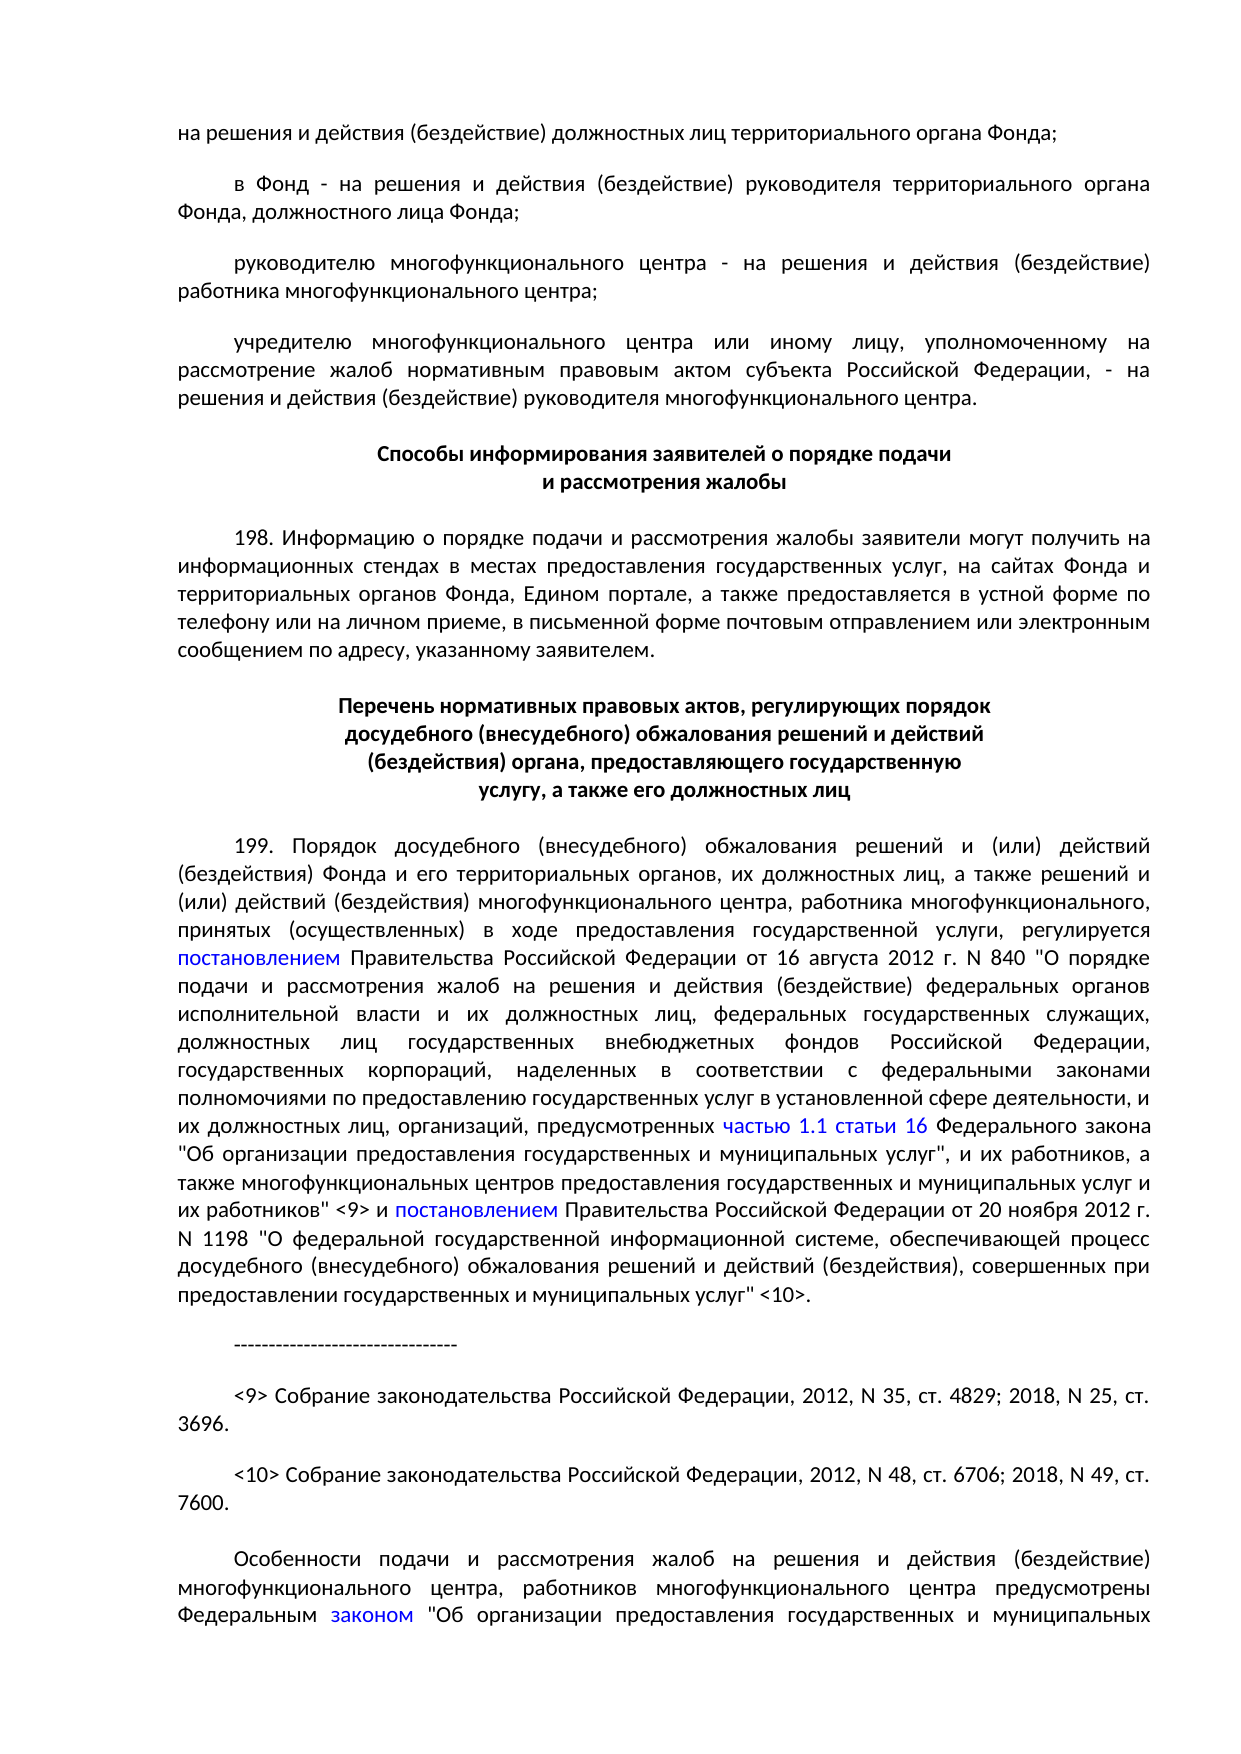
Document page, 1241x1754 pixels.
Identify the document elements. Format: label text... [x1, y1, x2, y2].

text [177, 118, 1152, 146]
title и рассмотрения жалобы [177, 467, 1152, 495]
text -------------------------------- [177, 1331, 1152, 1359]
title (бездействия) органа, предоставляющего государственную [177, 747, 1152, 775]
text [177, 1544, 1152, 1629]
title досудебного (внесудебного) обжалования решений и действий [177, 719, 1152, 747]
text <10> Собрание законодательства Российской Федерации, 2012, N 48, ст. 6706; 2018, N 49, ст. 7600. [177, 1461, 1152, 1517]
title Способы информирования заявителей о порядке подачи [177, 439, 1152, 467]
title услугу, а также его должностных лиц [177, 775, 1152, 803]
text в Фонд - на решения и действия (бездействие) руководителя территориального органа Фонда, должностного лица Фонда; [177, 169, 1152, 225]
text 198. Информацию о порядке подачи и рассмотрения жалобы заявители могут получить на информационных стендах в местах предоставления государственных услуг, на сайтах Фонда и территориальных органов Фонда, Едином портале, а также предоставляется в устной форме по телефону или на личном приеме, в письменной форме почтовым отправлением или электронным сообщением по адресу, указанному заявителем. [177, 523, 1152, 663]
title Перечень нормативных правовых актов, регулирующих порядок [177, 691, 1152, 719]
text руководителю многофункционального центра - на решения и действия (бездействие) работника многофункционального центра; [177, 248, 1152, 304]
text учредителю многофункционального центра или иному лицу, уполномоченному на рассмотрение жалоб нормативным правовым актом субъекта Российской Федерации, - на решения и действия (бездействие) руководителя многофункционального центра. [177, 327, 1152, 411]
text 199. Порядок досудебного (внесудебного) обжалования решений и (или) действий (бездействия) Фонда и его территориальных органов, их должностных лиц, а также решений и (или) действий (бездействия) многофункционального центра, работника многофункционального, принятых (осуществленных) в ходе предоставления государственной услуги, регулируется постановлением Правительства Российской Федерации от 16 августа 2012 г. N 840 "О порядке подачи и рассмотрения жалоб на решения и действия (бездействие) федеральных органов исполнительной власти и их должностных лиц, федеральных государственных служащих, должностных лиц государственных внебюджетных фондов Российской Федерации, государственных корпораций, наделенных в соответствии с федеральными законами полномочиями по предоставлению государственных услуг в установленной сфере деятельности, и их должностных лиц, организаций, предусмотренных частью 1.1 статьи 16 Федерального закона "Об организации предоставления государственных и муниципальных услуг", и их работников, а также многофункциональных центров предоставления государственных и муниципальных услуг и их работников" <9> и постановлением Правительства Российской Федерации от 20 ноября 2012 г. N 1198 "О федеральной государственной информационной системе, обеспечивающей процесс досудебного (внесудебного) обжалования решений и действий (бездействия), совершенных при предоставлении государственных и муниципальных услуг" <10>. [177, 831, 1152, 1308]
text <9> Собрание законодательства Российской Федерации, 2012, N 35, ст. 4829; 2018, N 25, ст. 3696. [177, 1382, 1152, 1438]
